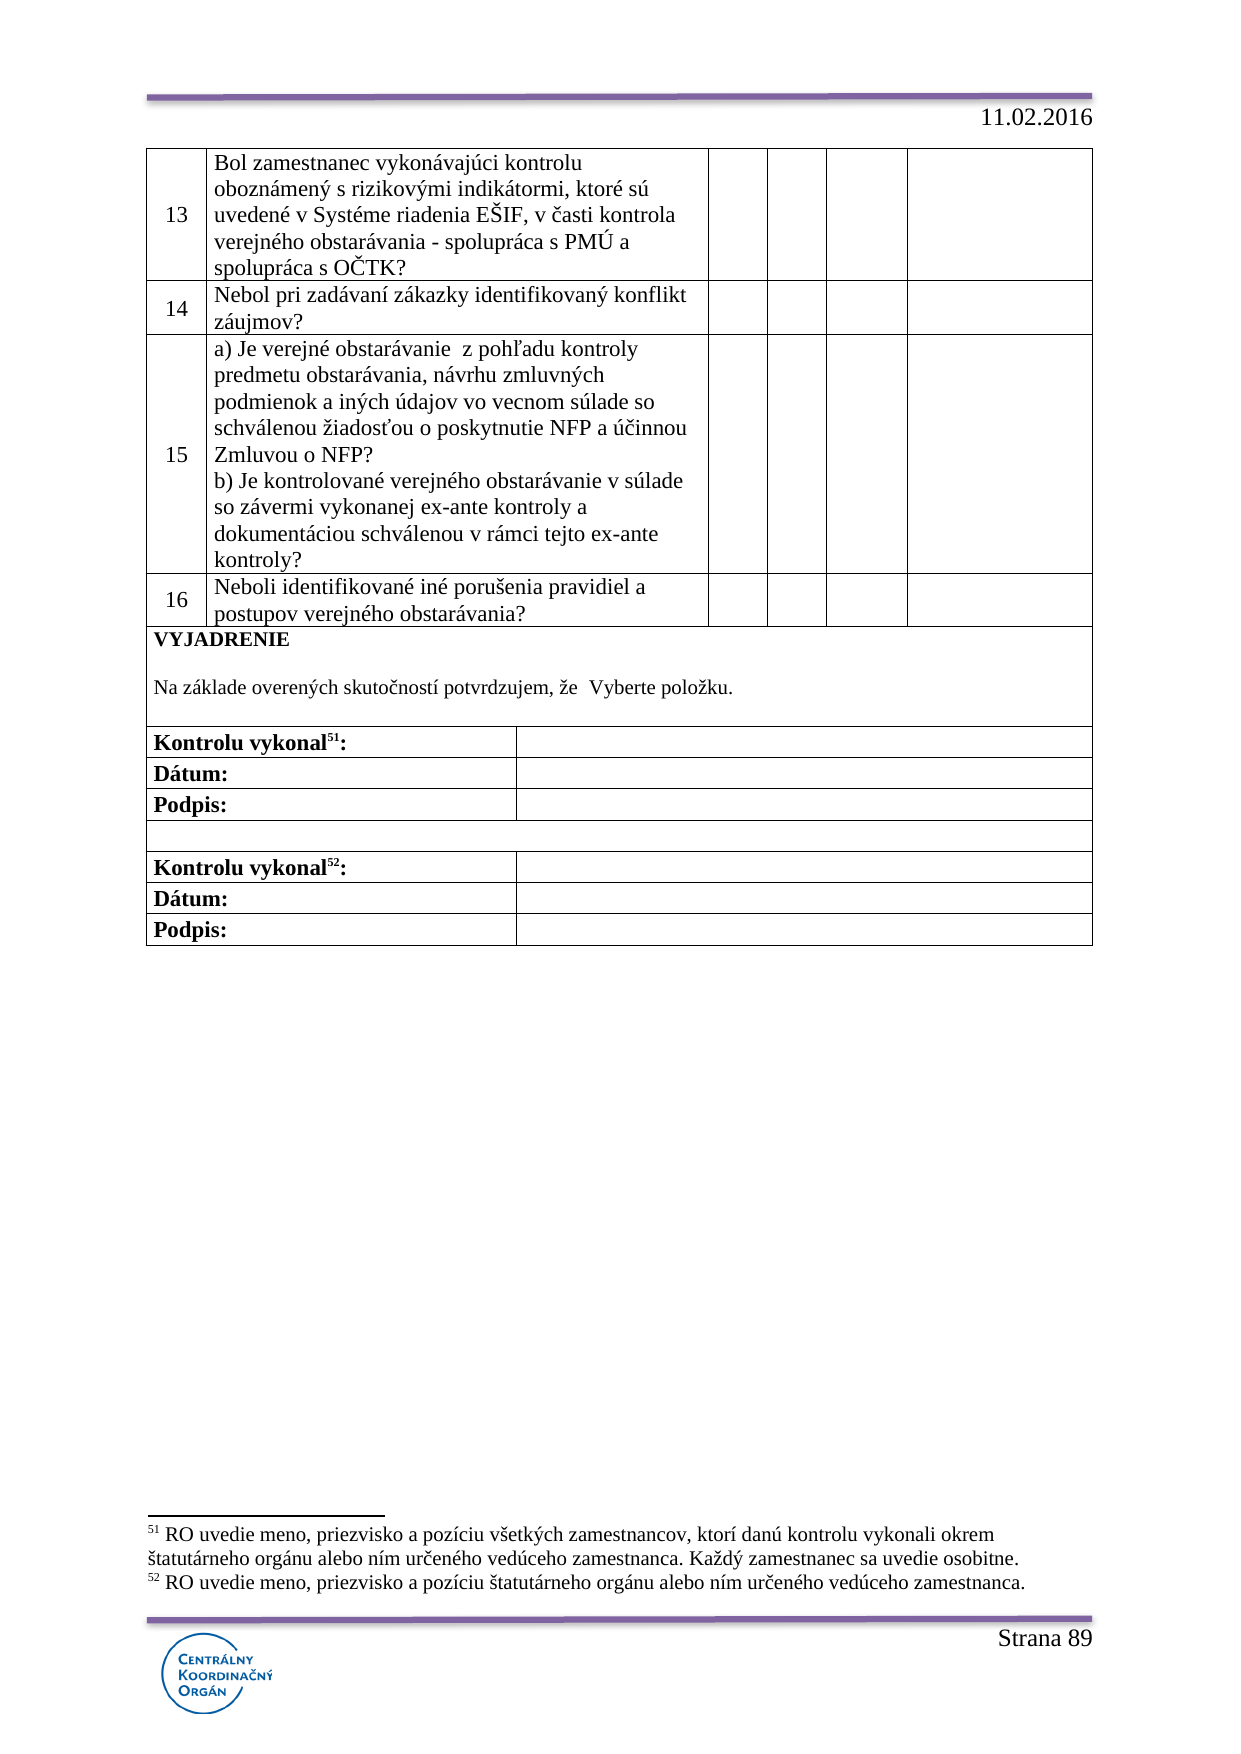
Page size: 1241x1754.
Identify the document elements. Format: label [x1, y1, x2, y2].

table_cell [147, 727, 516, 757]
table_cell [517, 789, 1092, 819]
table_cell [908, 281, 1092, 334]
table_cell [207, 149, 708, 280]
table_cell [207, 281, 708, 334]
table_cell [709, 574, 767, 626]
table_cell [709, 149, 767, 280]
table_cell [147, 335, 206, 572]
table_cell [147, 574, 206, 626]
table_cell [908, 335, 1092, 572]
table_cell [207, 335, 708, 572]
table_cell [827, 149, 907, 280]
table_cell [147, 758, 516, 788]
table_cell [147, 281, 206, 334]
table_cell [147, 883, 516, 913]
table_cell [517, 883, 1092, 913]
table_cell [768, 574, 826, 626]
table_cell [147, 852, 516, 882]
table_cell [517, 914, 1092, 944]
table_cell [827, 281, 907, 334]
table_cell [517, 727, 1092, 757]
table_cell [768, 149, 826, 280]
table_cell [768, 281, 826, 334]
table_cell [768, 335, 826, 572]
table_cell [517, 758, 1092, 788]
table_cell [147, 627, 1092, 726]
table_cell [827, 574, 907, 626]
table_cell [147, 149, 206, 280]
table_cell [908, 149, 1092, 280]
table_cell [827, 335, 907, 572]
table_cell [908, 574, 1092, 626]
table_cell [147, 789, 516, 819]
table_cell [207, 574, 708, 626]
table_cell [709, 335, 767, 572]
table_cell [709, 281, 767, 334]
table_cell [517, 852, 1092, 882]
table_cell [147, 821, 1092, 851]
picture [159, 1631, 272, 1713]
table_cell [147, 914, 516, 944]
